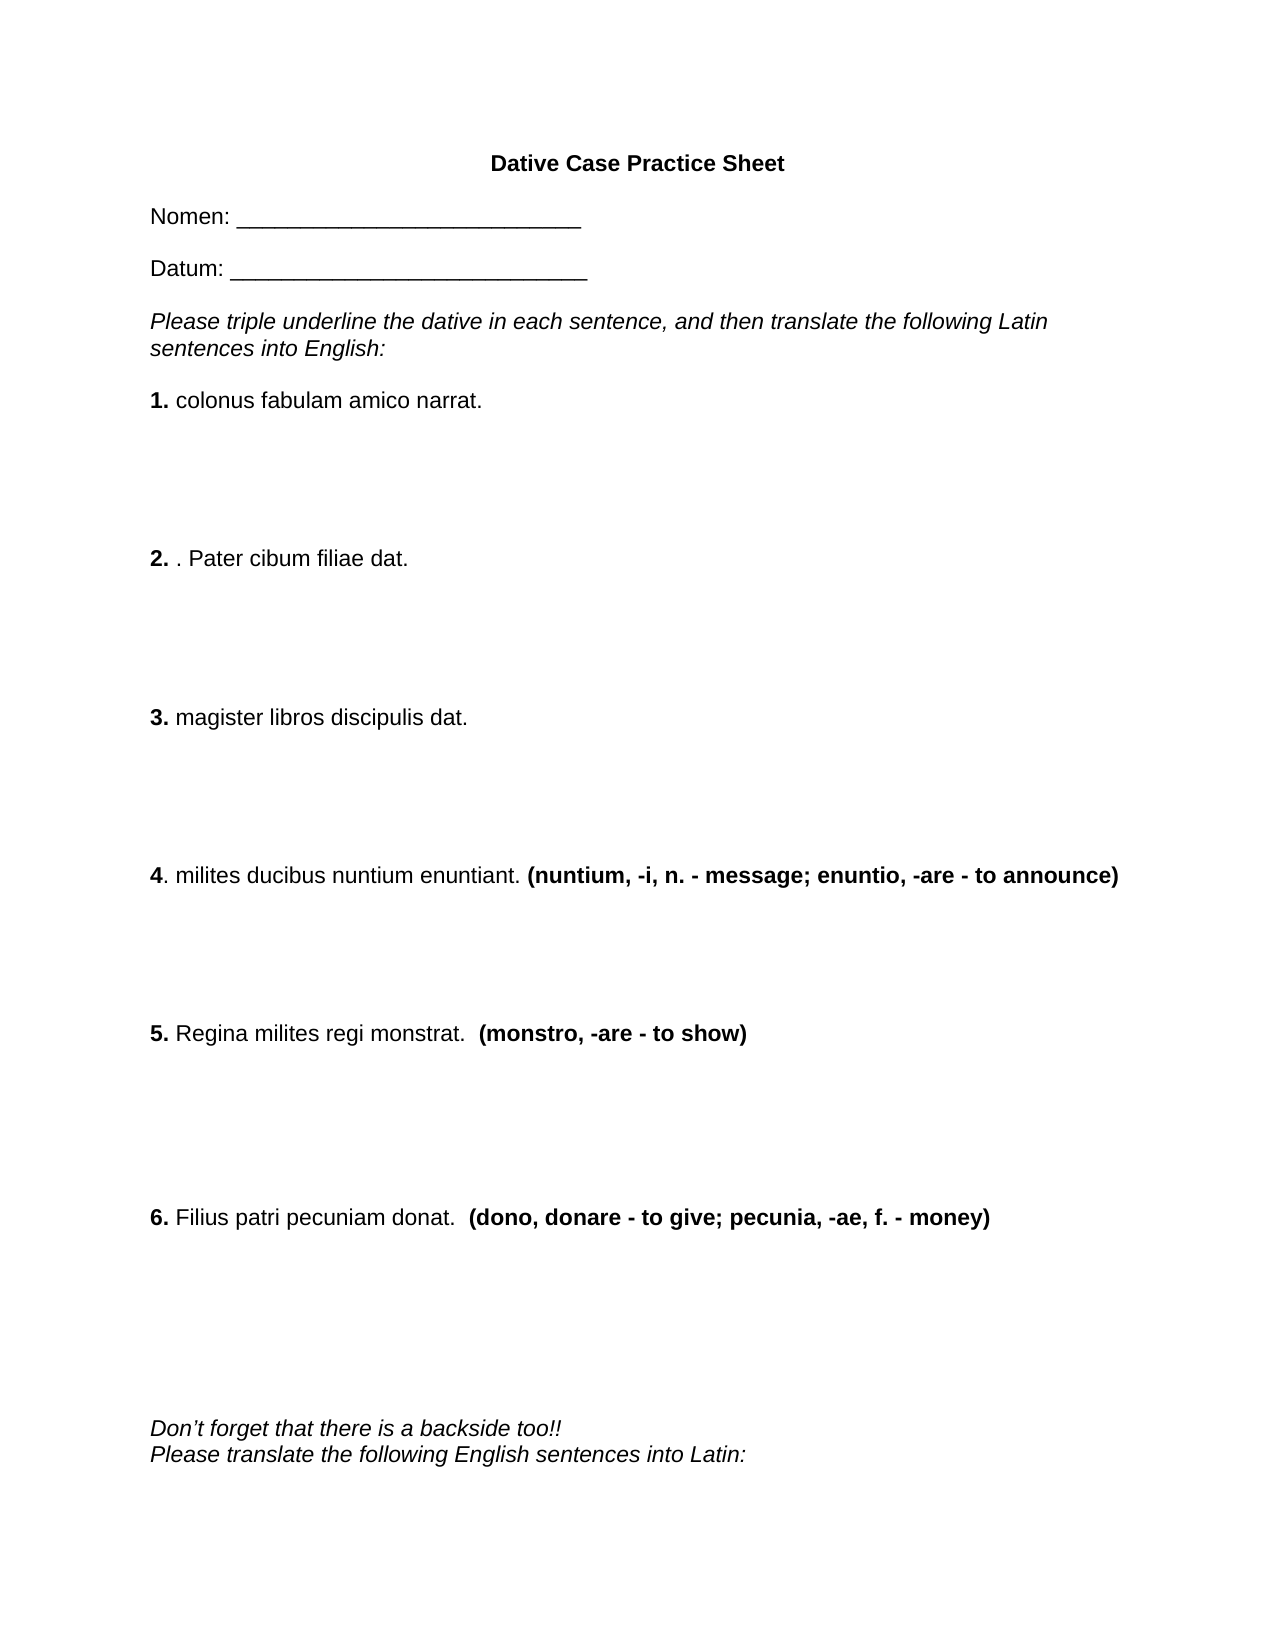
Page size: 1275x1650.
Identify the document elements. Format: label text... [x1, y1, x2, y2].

text 2. . Pater cibum filiae dat. [150, 545, 1125, 572]
text 6. Filius patri pecuniam donat. (dono, donare - to give; pecunia, -ae, f. - money) [150, 1204, 1125, 1231]
text Nomen: ___________________________ [150, 203, 1125, 229]
text Dative Case Practice Sheet [150, 150, 1125, 176]
text Please triple underline the dative in each sentence, and then translate the following Latin sentences into English: [150, 308, 1125, 361]
text 4. milites ducibus nuntium enuntiant. (nuntium, -i, n. - message; enuntio, -are - to announce) [150, 862, 1125, 888]
text Don’t forget that there is a backside too!! [150, 1415, 1125, 1441]
text 1. colonus fabulam amico narrat. [150, 387, 1125, 413]
text 5. Regina milites regi monstrat. (monstro, -are - to show) [150, 1020, 1125, 1046]
text 3. magister libros discipulis dat. [150, 703, 1125, 730]
text Datum: ____________________________ [150, 255, 1125, 282]
text Please translate the following English sentences into Latin: [150, 1441, 1125, 1468]
